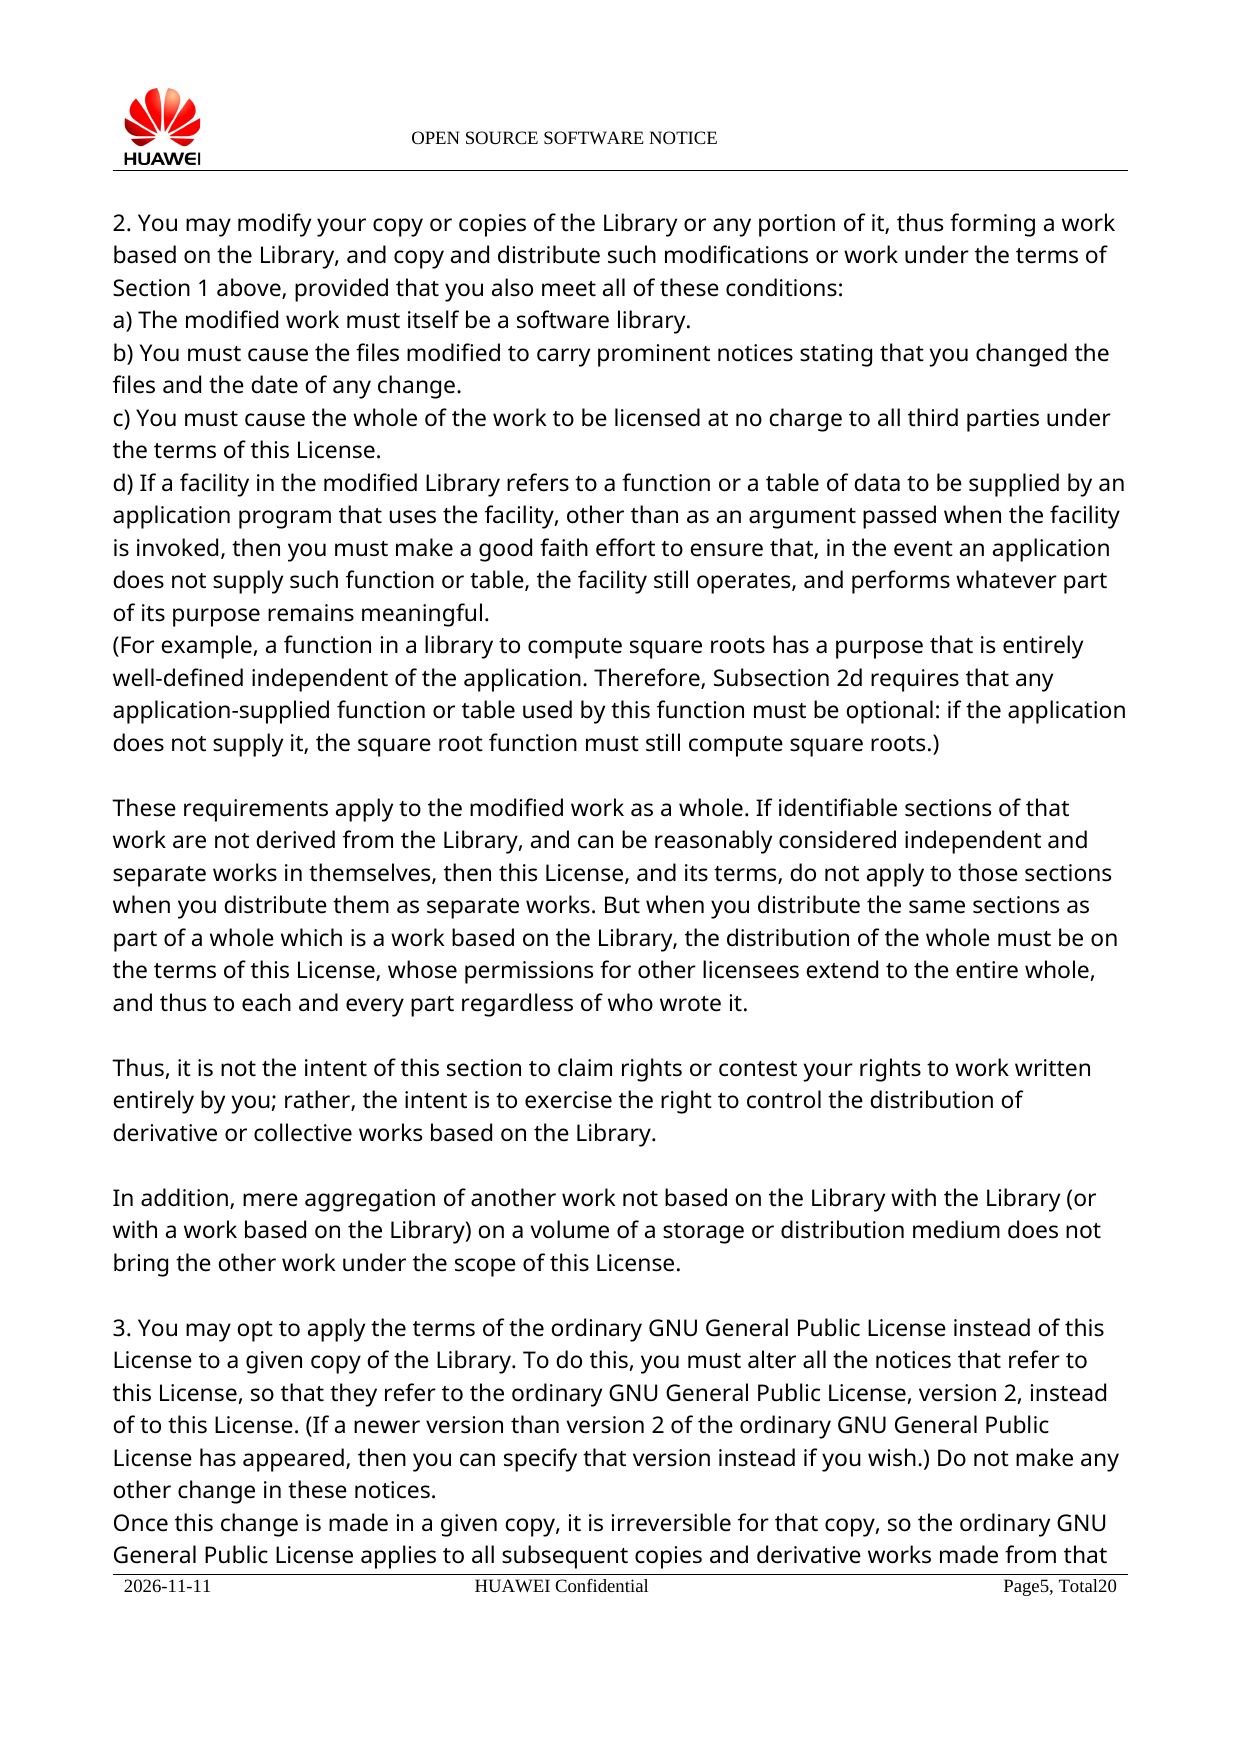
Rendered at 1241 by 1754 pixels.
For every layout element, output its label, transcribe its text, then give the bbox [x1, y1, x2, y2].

text These requirements apply to the modified work as a whole. If identifiable sections of that work are not derived from the Library, and can be reasonably considered independent and separate works in themselves, then this License, and its terms, do not apply to those sections when you distribute them as separate works. But when you distribute the same sections as part of a whole which is a work based on the Library, the distribution of the whole must be on the terms of this License, whose permissions for other licensees extend to the entire whole, and thus to each and every part regardless of who wrote it. [112, 791, 1128, 1019]
text a) The modified work must itself be a software library. [112, 304, 1128, 336]
picture [124, 88, 201, 165]
text 3. You may opt to apply the terms of the ordinary GNU General Public License instead of this License to a given copy of the Library. To do this, you must alter all the notices that refer to this License, so that they refer to the ordinary GNU General Public License, version 2, instead of to this License. (If a newer version than version 2 of the ordinary GNU General Public License has appeared, then you can specify that version instead if you wish.) Do not make any other change in these notices. [112, 1311, 1128, 1506]
text b) You must cause the files modified to carry prominent notices stating that you changed the files and the date of any change. [112, 336, 1128, 401]
text In addition, mere aggregation of another work not based on the Library with the Library (or with a work based on the Library) on a volume of a storage or distribution medium does not bring the other work under the scope of this License. [112, 1181, 1128, 1279]
text 2. You may modify your copy or copies of the Library or any portion of it, thus forming a work based on the Library, and copy and distribute such modifications or work under the terms of Section 1 above, provided that you also meet all of these conditions: [112, 206, 1128, 304]
text Thus, it is not the intent of this section to claim rights or contest your rights to work written entirely by you; rather, the intent is to exercise the right to control the distribution of derivative or collective works based on the Library. [112, 1051, 1128, 1149]
text d) If a facility in the modified Library refers to a function or a table of data to be supplied by an application program that uses the facility, other than as an argument passed when the facility is invoked, then you must make a good faith effort to ensure that, in the event an application does not supply such function or table, the facility still operates, and performs whatever part of its purpose remains meaningful. [112, 466, 1128, 629]
text c) You must cause the whole of the work to be licensed at no charge to all third parties under the terms of this License. [112, 401, 1128, 466]
text (For example, a function in a library to compute square roots has a purpose that is entirely well-defined independent of the application. Therefore, Subsection 2d requires that any application-supplied function or table used by this function must be optional: if the application does not supply it, the square root function must still compute square roots.) [112, 629, 1128, 759]
